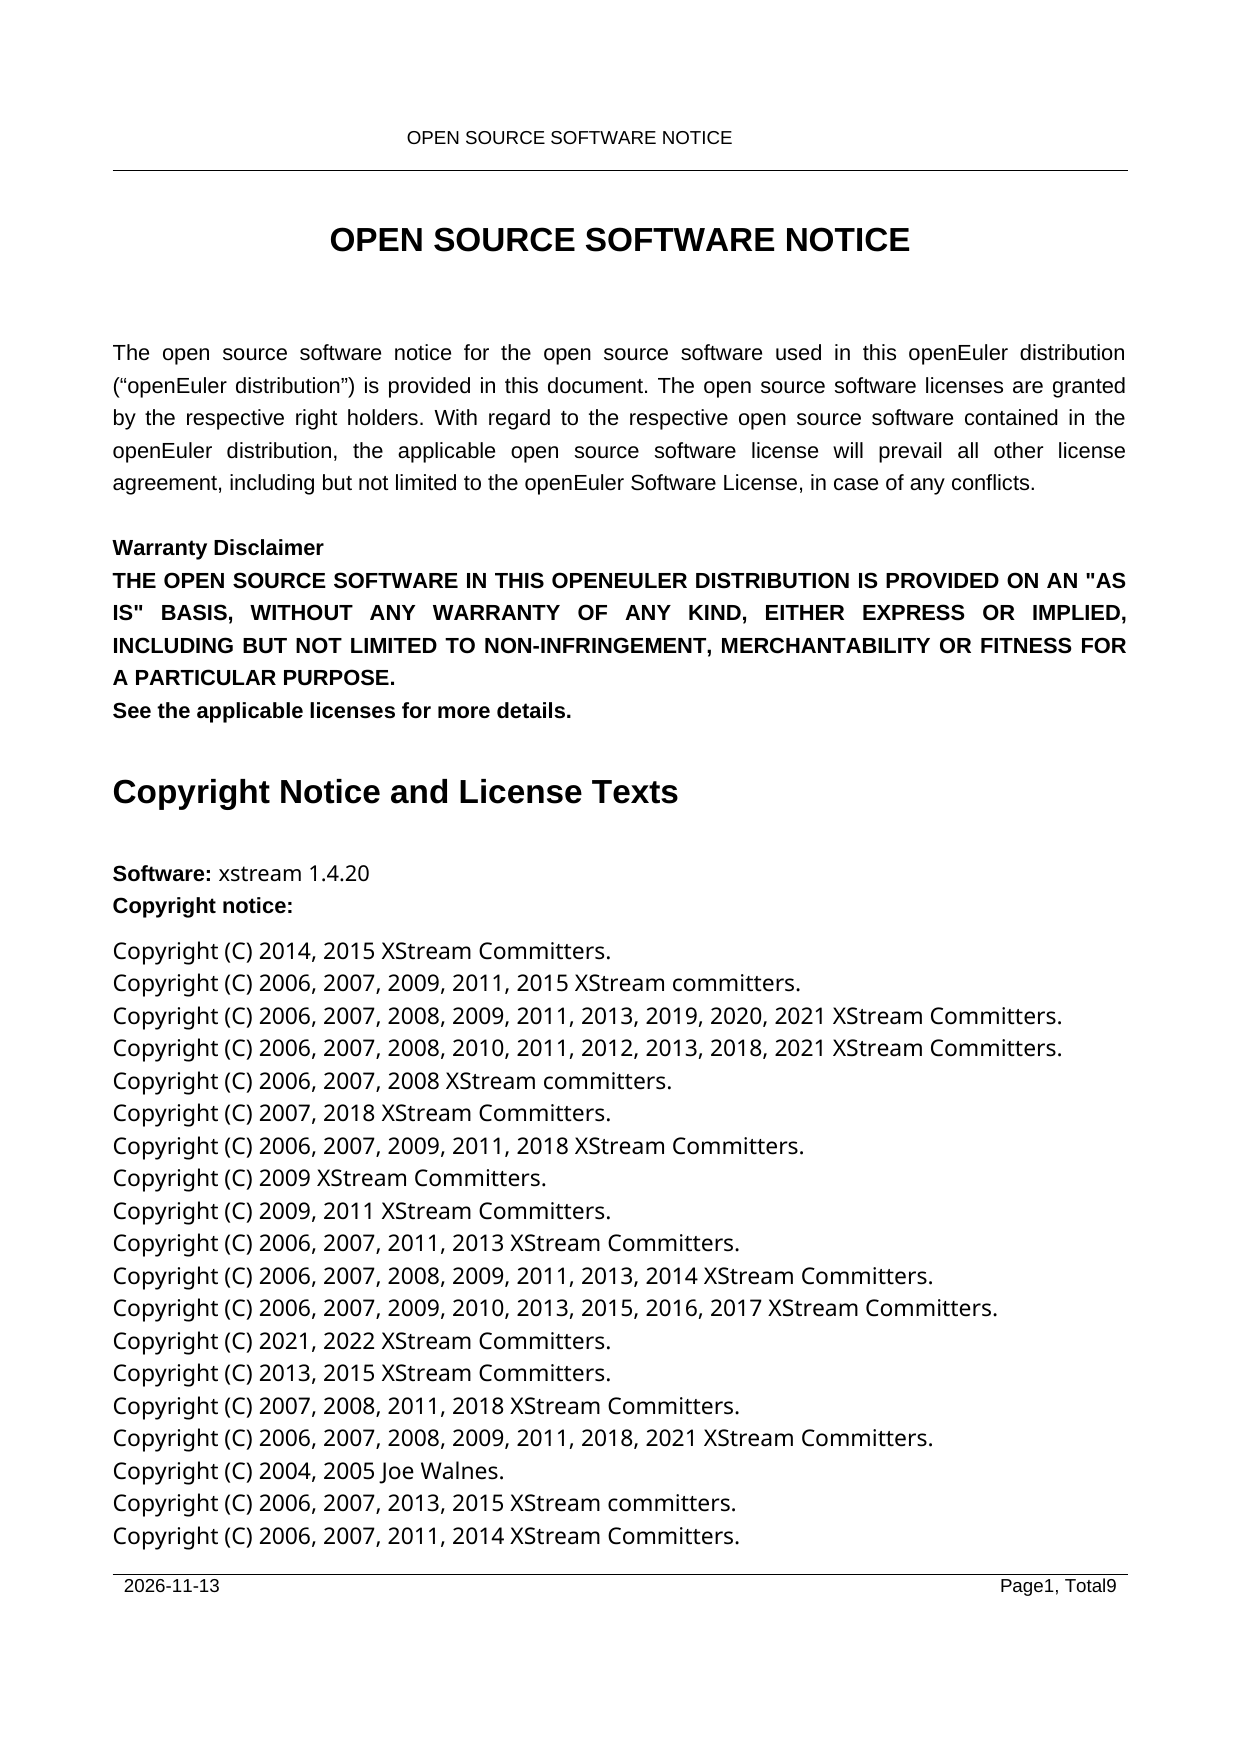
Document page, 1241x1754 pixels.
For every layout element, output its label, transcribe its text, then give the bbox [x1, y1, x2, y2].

text Warranty Disclaimer [112, 531, 1128, 564]
text OPEN SOURCE SOFTWARE NOTICE [112, 206, 1128, 271]
text Copyright notice: [112, 889, 1128, 921]
text Copyright Notice and License Texts [112, 759, 1128, 824]
text THE OPEN SOURCE SOFTWARE IN THIS OPENEULER DISTRIBUTION IS PROVIDED ON AN "AS IS" BASIS, WITHOUT ANY WARRANTY OF ANY KIND, EITHER EXPRESS OR IMPLIED, INCLUDING BUT NOT LIMITED TO NON-INFRINGEMENT, MERCHANTABILITY OR FITNESS FOR A PARTICULAR PURPOSE. See the applicable licenses for more details. [112, 564, 1128, 726]
title Software: xstream 1.4.20 [112, 856, 1128, 889]
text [112, 934, 1128, 1551]
text The open source software notice for the open source software used in this openEuler distribution (“openEuler distribution”) is provided in this document. The open source software licenses are granted by the respective right holders. With regard to the respective open source software contained in the openEuler distribution, the applicable open source software license will prevail all other license agreement, including but not limited to the openEuler Software License, in case of any conflicts. [112, 336, 1128, 499]
